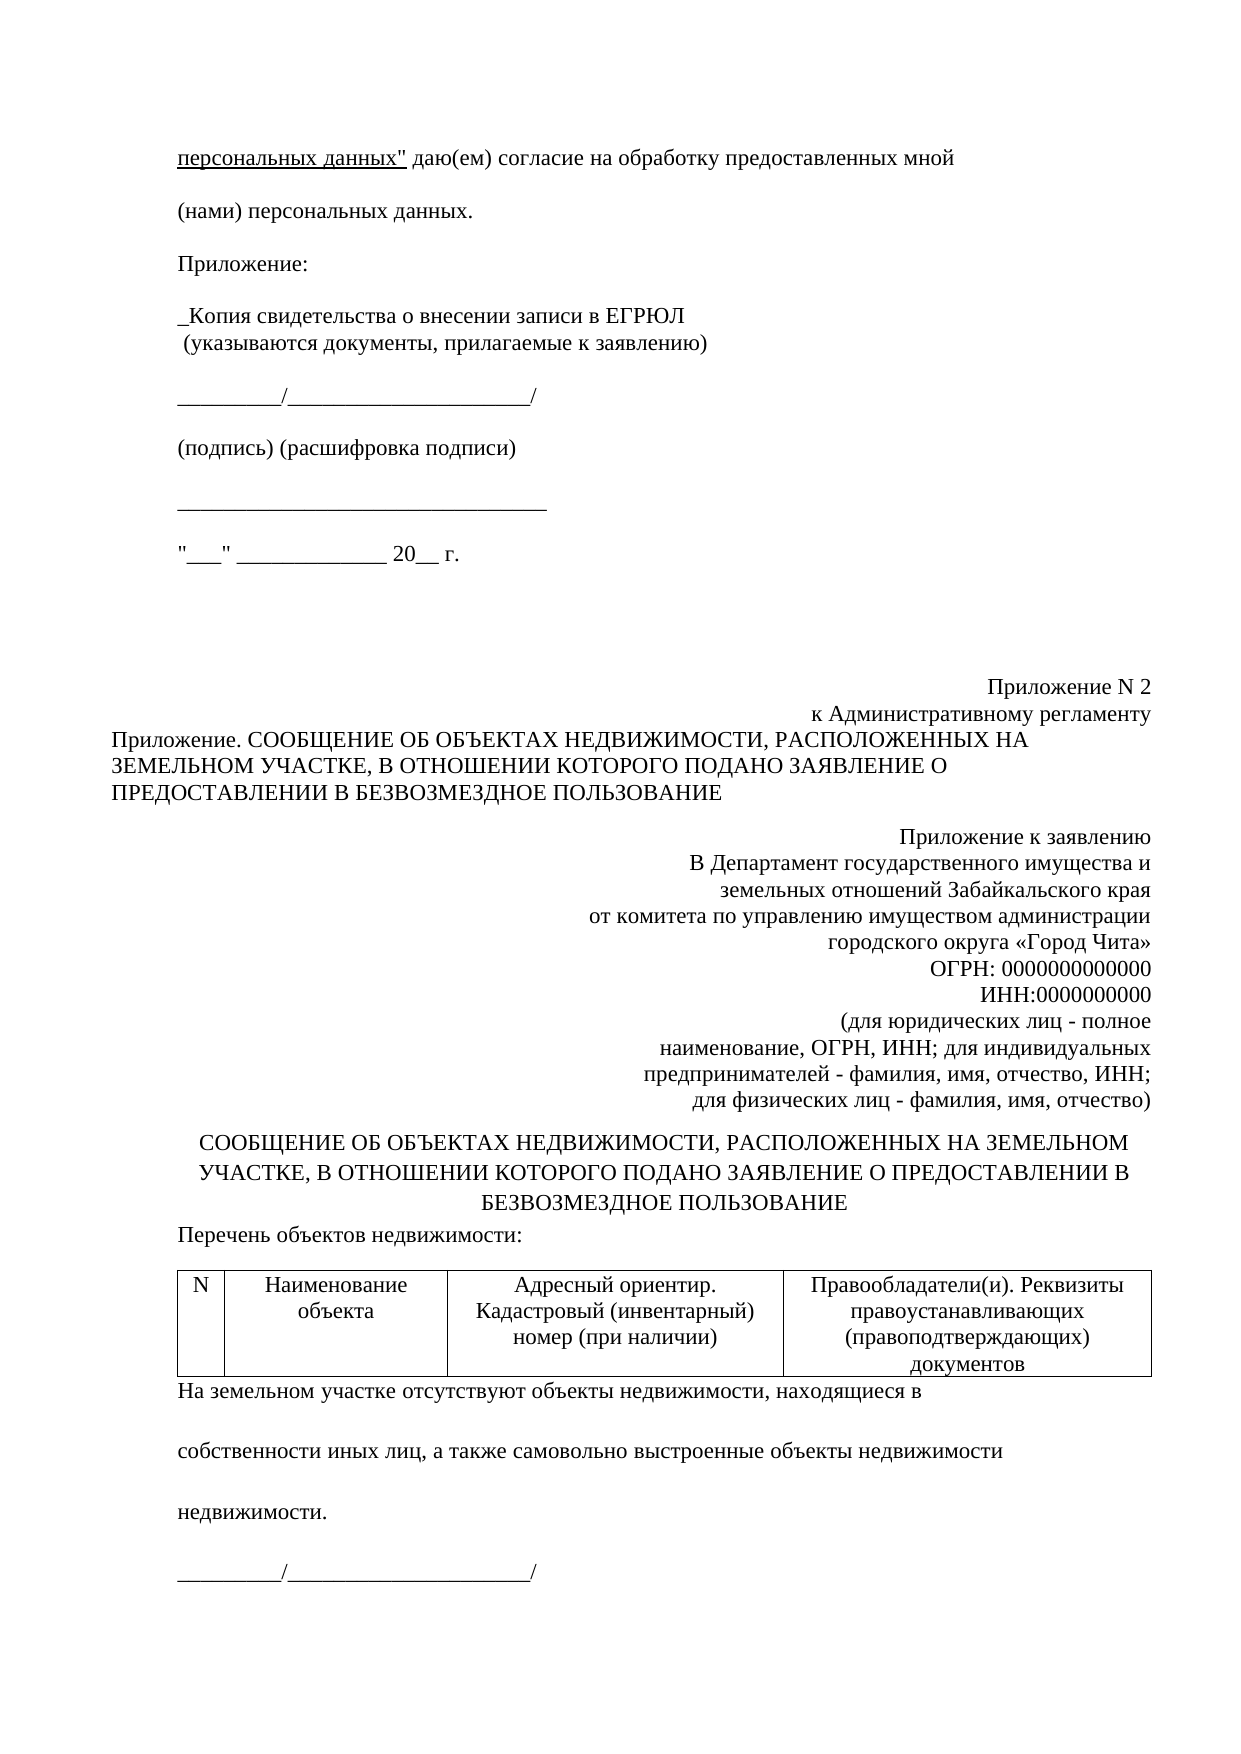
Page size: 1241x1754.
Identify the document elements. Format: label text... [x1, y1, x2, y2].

table_cell N [178, 1271, 224, 1376]
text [177, 1377, 1152, 1615]
text Приложение. СООБЩЕНИЕ ОБ ОБЪЕКТАХ НЕДВИЖИМОСТИ, РАСПОЛОЖЕННЫХ НА ЗЕМЕЛЬНОМ УЧАСТКЕ, В ОТНОШЕНИИ КОТОРОГО ПОДАНО ЗАЯВЛЕНИЕ О ПРЕДОСТАВЛЕНИИ В БЕЗВОЗМЕЗДНОЕ ПОЛЬЗОВАНИЕ [111, 726, 1152, 805]
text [177, 118, 1152, 329]
table_cell Адресный ориентир. Кадастровый (инвентарный) номер (при наличии) [448, 1271, 783, 1376]
table_cell Наименование объекта [225, 1271, 447, 1376]
text (для юридических лиц - полное наименование, ОГРН, ИНН; для индивидуальных предпринимателей - фамилия, имя, отчество, ИНН; для физических лиц - фамилия, имя, отчество) [177, 1007, 1152, 1113]
text Приложение к заявлению В Департамент государственного имущества и земельных отношений Забайкальского края от комитета по управлению имуществом администрации [177, 823, 1152, 928]
text Приложение N 2 к Административному регламенту [177, 673, 1152, 726]
text ОГРН: 0000000000000 [177, 955, 1152, 981]
text Перечень объектов недвижимости: [177, 1221, 1152, 1247]
table_cell Правообладатели(и). Реквизиты правоустанавливающих (правоподтверждающих) документов [784, 1271, 1151, 1376]
text ИНН:0000000000 [177, 981, 1152, 1007]
text (указываются документы, прилагаемые к заявлению) _________/_____________________/ (подпись) (расшифровка подписи) ________________________________ "___" _____________ 20__ г. [177, 329, 1152, 673]
text городского округа «Город Чита» [177, 928, 1152, 955]
text СООБЩЕНИЕ ОБ ОБЪЕКТАХ НЕДВИЖИМОСТИ, РАСПОЛОЖЕННЫХ НА ЗЕМЕЛЬНОМ УЧАСТКЕ, В ОТНОШЕНИИ КОТОРОГО ПОДАНО ЗАЯВЛЕНИЕ О ПРЕДОСТАВЛЕНИИ В БЕЗВОЗМЕЗДНОЕ ПОЛЬЗОВАНИЕ [177, 1125, 1152, 1215]
